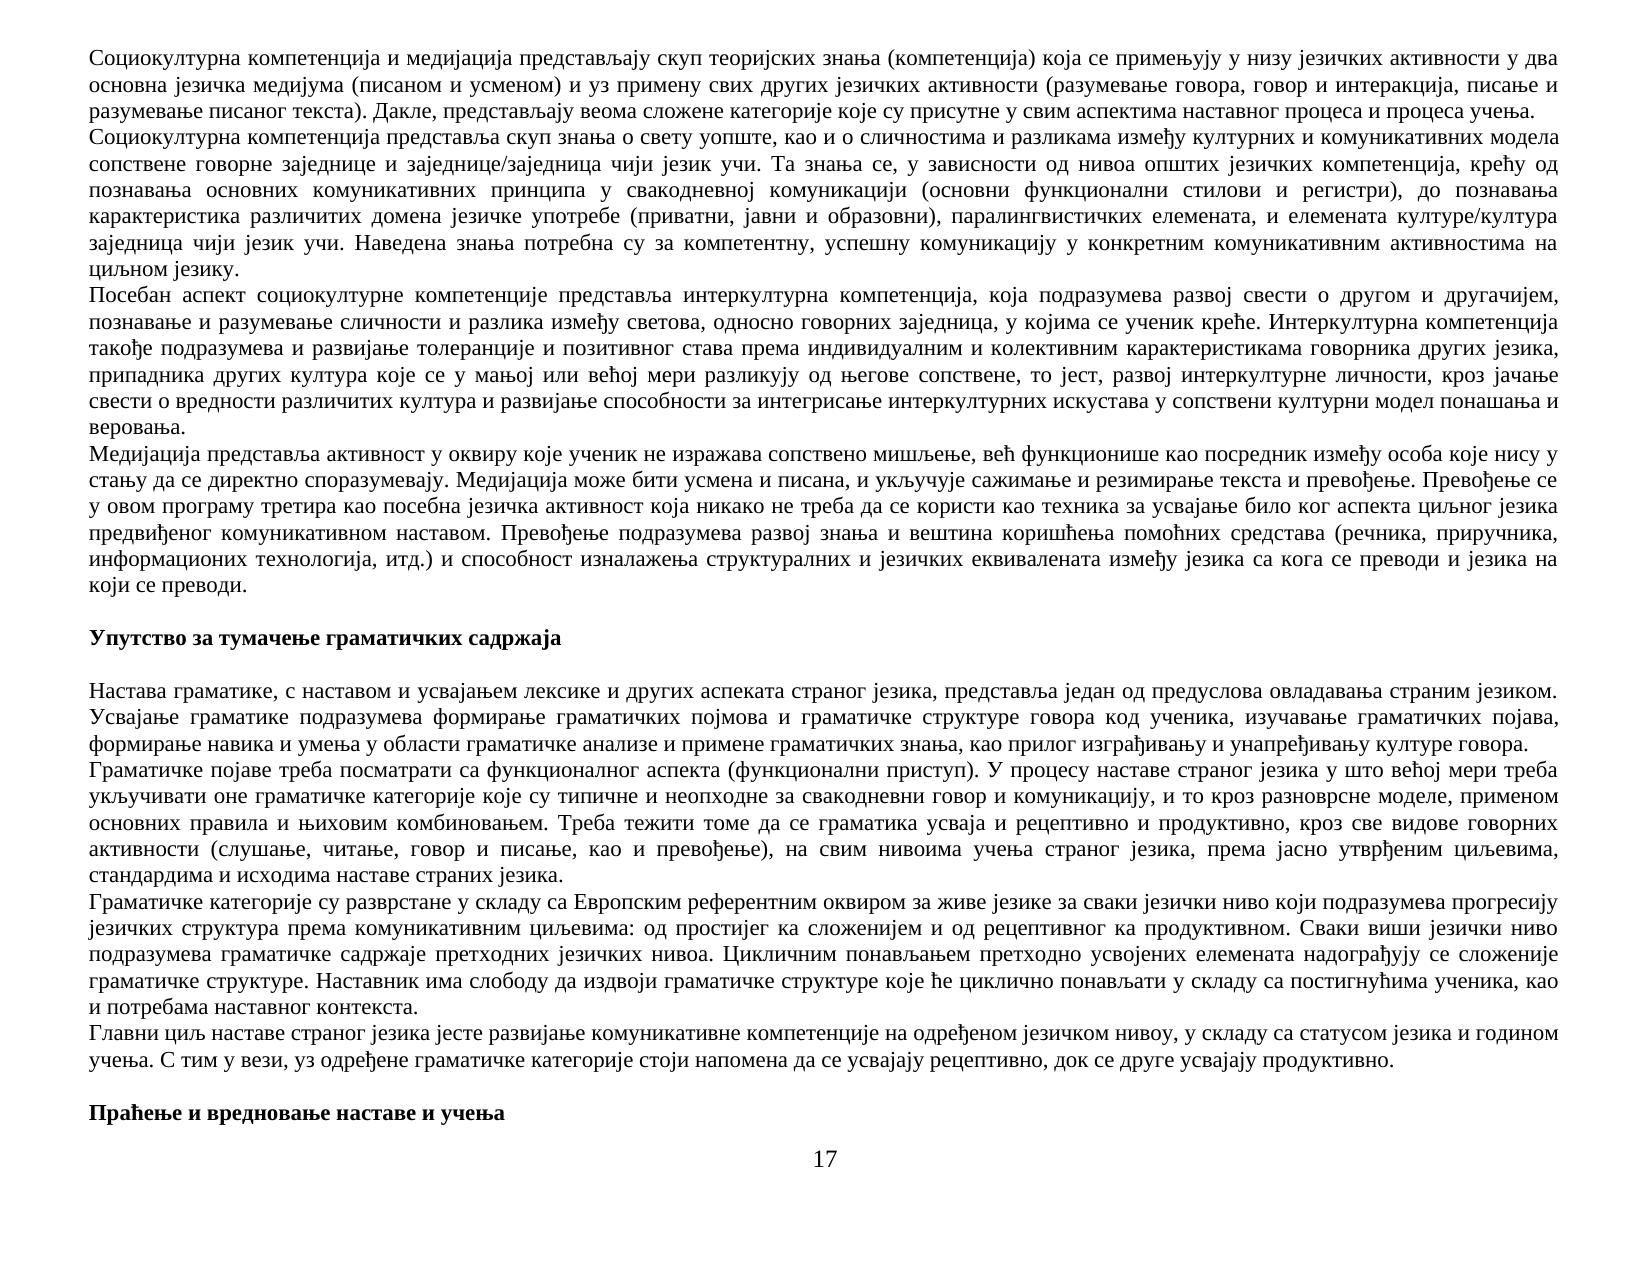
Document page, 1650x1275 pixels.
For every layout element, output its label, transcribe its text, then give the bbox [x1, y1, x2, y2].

text Главни циљ наставе страног језика јесте развијање комуникативне компетенције на одређеном језичком нивоу, у складу са статусом језика и годином учења. С тим у вези, уз одређене граматичке категорије стоји напомена да се усвајају рецептивно, док се друге усвајају продуктивно. [89, 1019, 1561, 1072]
text Упутство за тумачење граматичких садржаја [89, 624, 1561, 651]
text Граматичке категорије су разврстане у складу са Европским референтним оквиром за живе језике за сваки језички ниво који подразумева прогресију језичких структура према комуникативним циљевима: од простијег ка сложенијем и од рецептивног ка продуктивном. Сваки виши језички ниво подразумева граматичке садржаје претходних језичких нивоа. Цикличним понављањем претходно усвојених елемената надограђују се сложеније граматичке структуре. Наставник има слободу да издвоји граматичке структуре које ће циклично понављати у складу са постигнућима ученика, као и потребама наставног контекста. [89, 888, 1561, 1019]
text Настава граматике, с наставом и усвајањем лексике и других аспеката страног језика, представља један од предуслова овладавања страним језиком. Усвајање граматике подразумева формирање граматичких појмова и граматичке структуре говора код ученика, изучавање граматичких појава, формирање навика и умења у области граматичке анализе и примене граматичких знања, као прилог изграђивању и унапређивању културе говора. [89, 677, 1561, 756]
text Социокултурна компетенција представља скуп знања о свету уопште, као и о сличностима и разликама између културних и комуникативних модела сопствене говорне заједнице и заједнице/заједница чији језик учи. Та знања се, у зависности од нивоа општих језичких компетенција, крећу од познавања основних комуникативних принципа у свакодневној комуникацији (основни функционални стилови и регистри), до познавања карактеристика различитих домена језичке употребе (приватни, јавни и образовни), паралингвистичких елемената, и елемената културе/култура заједница чији језик учи. Наведена знања потребна су за компетентну, успешну комуникацију у конкретним комуникативним активностима на циљном језику. [89, 123, 1561, 282]
text Социокултурна компетенција и медијација представљају скуп теоријских знања (компетенција) која се примењују у низу језичких активности у два основна језичка медијума (писаном и усменом) и уз примену свих других језичких активности (разумевање говора, говор и интеракција, писање и разумевање писаног текста). Дакле, представљају веома сложене категорије које су присутне у свим аспектима наставног процеса и процеса учења. [89, 44, 1561, 123]
text Граматичке појаве треба посматрати са функционалног аспекта (функционални приступ). У процесу наставе страног језика у што већој мери треба укључивати оне граматичке категорије које су типичне и неопходне за свакодневни говор и комуникацију, и то кроз разноврсне моделе, применом основних правила и њиховим комбиновањем. Треба тежити томе да се граматика усваја и рецептивно и продуктивно, кроз све видове говорних активности (слушање, читање, говор и писање, као и превођење), на свим нивоима учења страног језика, према јасно утврђеним циљевима, стандардима и исходима наставе страних језика. [89, 756, 1561, 888]
text Посебан аспект социокултурне компетенције представља интеркултурна компетенција, која подразумева развој свести о другом и другачијем, познавање и разумевање сличности и разлика између светова, односно говорних заједница, у којима се ученик креће. Интеркултурна компетенција такође подразумева и развијање толеранције и позитивног става према индивидуалним и колективним карактеристикама говорника других језика, припадника других култура које се у мањој или већој мери разликују од његове сопствене, то јест, развој интеркултурне личности, кроз јачање свести о вредности различитих култура и развијање способности за интегрисање интеркултурних искустава у сопствени културни модел понашања и веровања. [89, 282, 1561, 440]
text Медијација представља активност у оквиру које ученик не изражава сопствено мишљење, већ функционише као посредник између особа које нису у стању да се директно споразумевају. Медијација може бити усмена и писана, и укључује сажимање и резимирање текста и превођење. Превођење се у овом програму третира као посебна језичка активност која никако не треба да се користи као техника за усвајање било ког аспекта циљног језика предвиђеног комуникативном наставом. Превођење подразумева развој знања и вештина коришћења помоћних средстава (речника, приручника, информационих технологија, итд.) и способност изналажења структуралних и језичких еквивалената између језика са кога се преводи и језика на који се преводи. [89, 440, 1561, 598]
text Праћење и вредновање наставе и учења [89, 1098, 1561, 1125]
